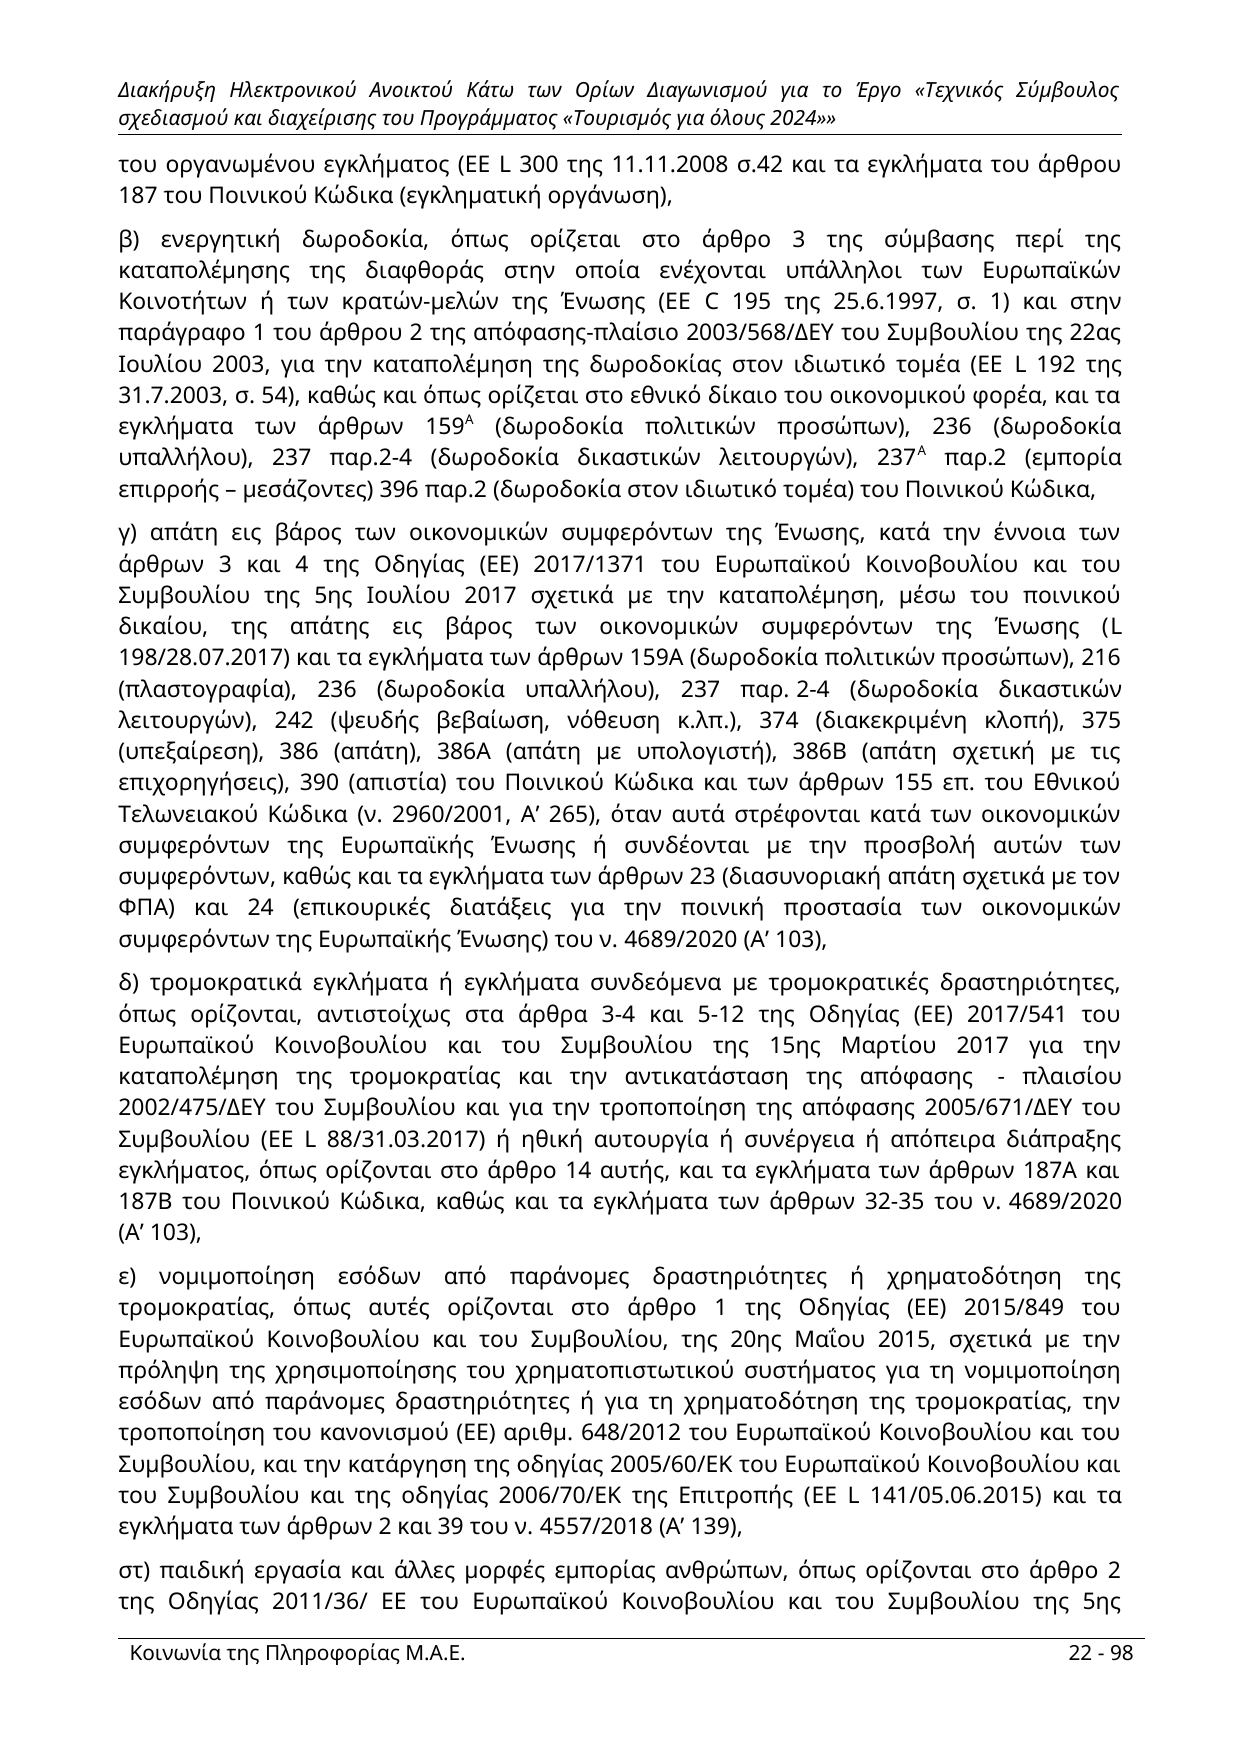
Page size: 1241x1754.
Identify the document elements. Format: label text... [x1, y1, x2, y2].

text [118, 147, 1122, 210]
text γ) απάτη εις βάρος των οικονομικών συμφερόντων της Ένωσης, κατά την έννοια των άρθρων 3 και 4 της Οδηγίας (ΕΕ) 2017/1371 του Ευρωπαϊκού Κοινοβουλίου και του Συμβουλίου της 5ης Ιουλίου 2017 σχετικά με την καταπολέμηση, μέσω του ποινικού δικαίου, της απάτης εις βάρος των οικονομικών συμφερόντων της Ένωσης (L 198/28.07.2017) και τα εγκλήματα των άρθρων 159Α (δωροδοκία πολιτικών προσώπων), 216 (πλαστογραφία), 236 (δωροδοκία υπαλλήλου), 237 παρ. 2-4 (δωροδοκία δικαστικών λειτουργών), 242 (ψευδής βεβαίωση, νόθευση κ.λπ.), 374 (διακεκριμένη κλοπή), 375 (υπεξαίρεση), 386 (απάτη), 386Α (απάτη με υπολογιστή), 386Β (απάτη σχετική με τις επιχορηγήσεις), 390 (απιστία) του Ποινικού Κώδικα και των άρθρων 155 επ. του Εθνικού Τελωνειακού Κώδικα (ν. 2960/2001, Α’ 265), όταν αυτά στρέφονται κατά των οικονομικών συμφερόντων της Ευρωπαϊκής Ένωσης ή συνδέονται με την προσβολή αυτών των συμφερόντων, καθώς και τα εγκλήματα των άρθρων 23 (διασυνοριακή απάτη σχετικά με τον ΦΠΑ) και 24 (επικουρικές διατάξεις για την ποινική προστασία των οικονομικών συμφερόντων της Ευρωπαϊκής Ένωσης) του ν. 4689/2020 (Α’ 103), [118, 516, 1122, 954]
text ε) νομιμοποίηση εσόδων από παράνομες δραστηριότητες ή χρηματοδότηση της τρομοκρατίας, όπως αυτές ορίζονται στο άρθρο 1 της Οδηγίας (ΕΕ) 2015/849 του Ευρωπαϊκού Κοινοβουλίου και του Συμβουλίου, της 20ης Μαΐου 2015, σχετικά με την πρόληψη της χρησιμοποίησης του χρηματοπιστωτικού συστήματος για τη νομιμοποίηση εσόδων από παράνομες δραστηριότητες ή για τη χρηματοδότηση της τρομοκρατίας, την τροποποίηση του κανονισμού (ΕΕ) αριθμ. 648/2012 του Ευρωπαϊκού Κοινοβουλίου και του Συμβουλίου, και την κατάργηση της οδηγίας 2005/60/ΕΚ του Ευρωπαϊκού Κοινοβουλίου και του Συμβουλίου και της οδηγίας 2006/70/ΕΚ της Επιτροπής (EE L 141/05.06.2015) και τα εγκλήματα των άρθρων 2 και 39 του ν. 4557/2018 (Α’ 139), [118, 1260, 1122, 1541]
text β) ενεργητική δωροδοκία, όπως ορίζεται στο άρθρο 3 της σύμβασης περί της καταπολέμησης της διαφθοράς στην οποία ενέχονται υπάλληλοι των Ευρωπαϊκών Κοινοτήτων ή των κρατών-μελών της Ένωσης (ΕΕ C 195 της 25.6.1997, σ. 1) και στην παράγραφο 1 του άρθρου 2 της απόφασης-πλαίσιο 2003/568/ΔΕΥ του Συμβουλίου της 22ας Ιουλίου 2003, για την καταπολέμηση της δωροδοκίας στον ιδιωτικό τομέα (ΕΕ L 192 της 31.7.2003, σ. 54), καθώς και όπως ορίζεται στο εθνικό δίκαιο του οικονομικού φορέα, και τα εγκλήματα των άρθρων 159Α (δωροδοκία πολιτικών προσώπων), 236 (δωροδοκία υπαλλήλου), 237 παρ.2-4 (δωροδοκία δικαστικών λειτουργών), 237Α παρ.2 (εμπορία επιρροής – μεσάζοντες) 396 παρ.2 (δωροδοκία στον ιδιωτικό τομέα) του Ποινικού Κώδικα, [118, 222, 1122, 504]
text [118, 1554, 1122, 1616]
text δ) τρομοκρατικά εγκλήματα ή εγκλήματα συνδεόμενα με τρομοκρατικές δραστηριότητες, όπως ορίζονται, αντιστοίχως στα άρθρα 3-4 και 5-12 της Οδηγίας (ΕΕ) 2017/541 του Ευρωπαϊκού Κοινοβουλίου και του Συμβουλίου της 15ης Μαρτίου 2017 για την καταπολέμηση της τρομοκρατίας και την αντικατάσταση της απόφασης - πλαισίου 2002/475/ΔΕΥ του Συμβουλίου και για την τροποποίηση της απόφασης 2005/671/ΔΕΥ του Συμβουλίου (EE L 88/31.03.2017) ή ηθική αυτουργία ή συνέργεια ή απόπειρα διάπραξης εγκλήματος, όπως ορίζονται στο άρθρο 14 αυτής, και τα εγκλήματα των άρθρων 187Α και 187Β του Ποινικού Κώδικα, καθώς και τα εγκλήματα των άρθρων 32-35 του ν. 4689/2020 (Α’ 103), [118, 966, 1122, 1247]
